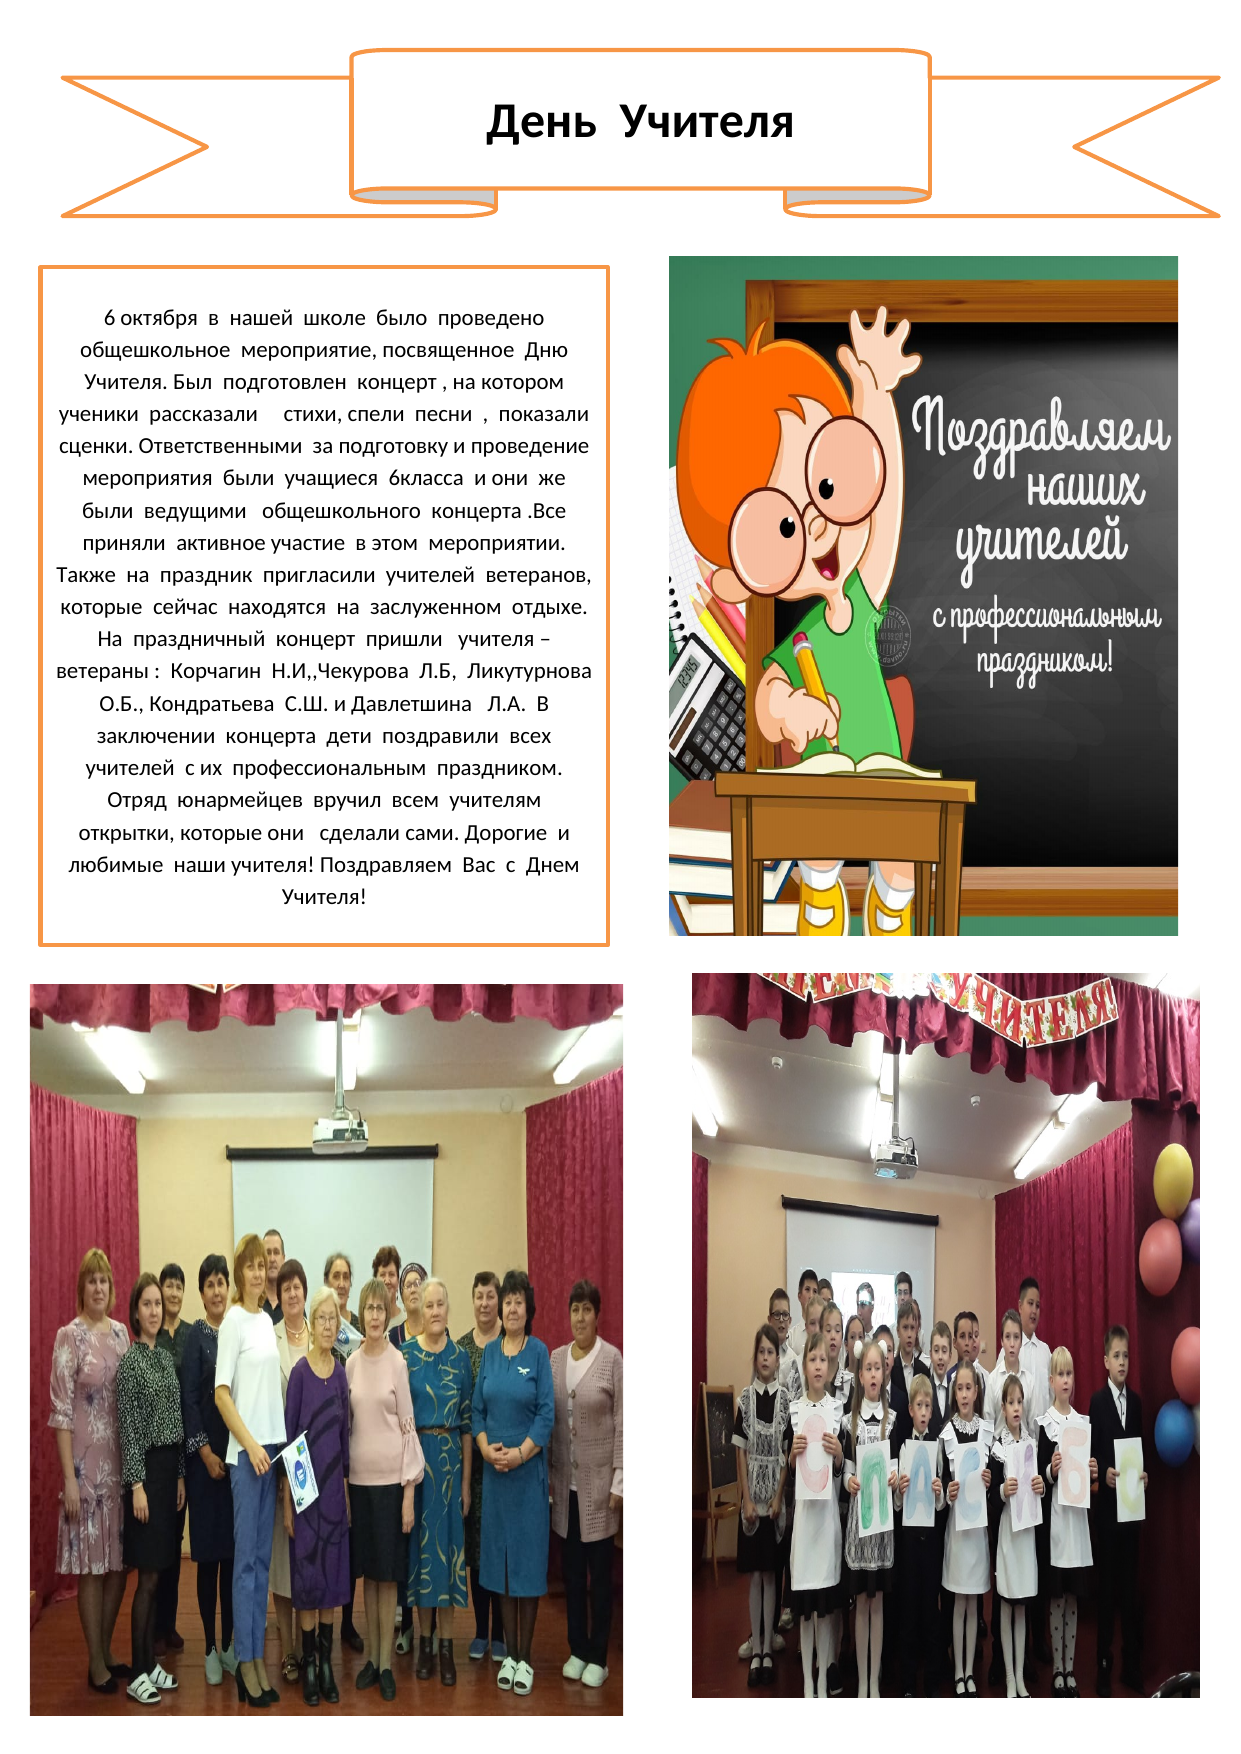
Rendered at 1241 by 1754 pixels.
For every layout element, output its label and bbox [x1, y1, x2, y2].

picture [29, 984, 624, 1715]
picture [668, 256, 1178, 934]
picture [690, 973, 1200, 1695]
